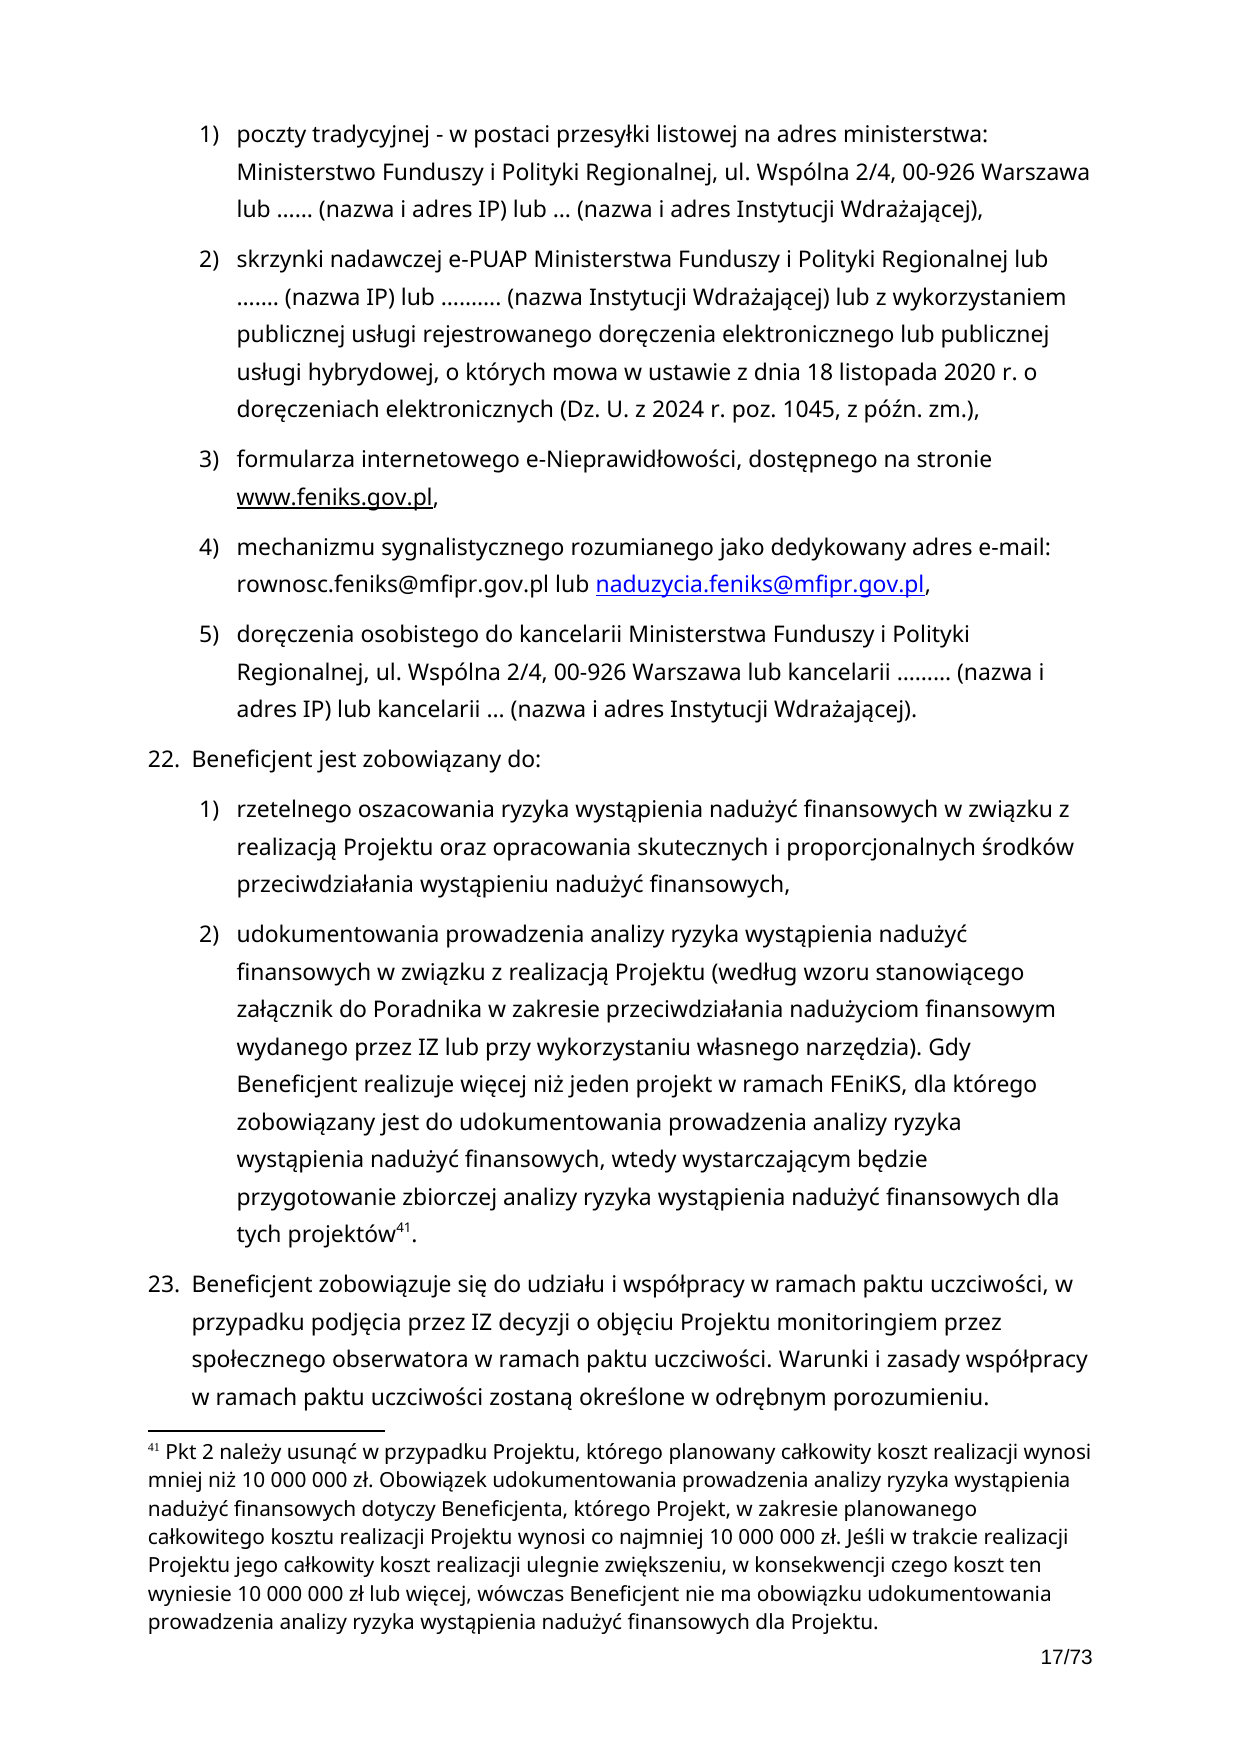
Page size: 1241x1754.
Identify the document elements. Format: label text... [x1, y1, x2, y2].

list mechanizmu sygnalistycznego rozumianego jako dedykowany adres e-mail: rownosc.feniks@mfipr.gov.pl lub naduzycia.feniks@mfipr.gov.pl, [199, 531, 1092, 599]
list Beneficjent zobowiązuje się do udziału i współpracy w ramach paktu uczciwości, w przypadku podjęcia przez IZ decyzji o objęciu Projektu monitoringiem przez społecznego obserwatora w ramach paktu uczciwości. Warunki i zasady współpracy w ramach paktu uczciwości zostaną określone w odrębnym porozumieniu. [148, 1268, 1092, 1412]
list rzetelnego oszacowania ryzyka wystąpienia nadużyć finansowych w związku z realizacją Projektu oraz opracowania skutecznych i proporcjonalnych środków przeciwdziałania wystąpieniu nadużyć finansowych, [199, 793, 1092, 899]
list udokumentowania prowadzenia analizy ryzyka wystąpienia nadużyć finansowych w związku z realizacją Projektu (według wzoru stanowiącego załącznik do Poradnika w zakresie przeciwdziałania nadużyciom finansowym wydanego przez IZ lub przy wykorzystaniu własnego narzędzia). Gdy Beneficjent realizuje więcej niż jeden projekt w ramach FEniKS, dla którego zobowiązany jest do udokumentowania prowadzenia analizy ryzyka wystąpienia nadużyć finansowych, wtedy wystarczającym będzie przygotowanie zbiorczej analizy ryzyka wystąpienia nadużyć finansowych dla tych projektów. [199, 918, 1092, 1249]
list skrzynki nadawczej e-PUAP Ministerstwa Funduszy i Polityki Regionalnej lub ……. (nazwa IP) lub ………. (nazwa Instytucji Wdrażającej) lub z wykorzystaniem publicznej usługi rejestrowanego doręczenia elektronicznego lub publicznej usługi hybrydowej, o których mowa w ustawie z dnia 18 listopada 2020 r. o doręczeniach elektronicznych (Dz. U. z 2024 r. poz. 1045, z późn. zm.), [199, 243, 1092, 424]
list poczty tradycyjnej - w postaci przesyłki listowej na adres ministerstwa: Ministerstwo Funduszy i Polityki Regionalnej, ul. Wspólna 2/4, 00-926 Warszawa lub …… (nazwa i adres IP) lub … (nazwa i adres Instytucji Wdrażającej), [199, 118, 1092, 224]
list formularza internetowego e-Nieprawidłowości, dostępnego na stronie www.feniks.gov.pl, [199, 443, 1092, 512]
list Beneficjent jest zobowiązany do: [148, 743, 1092, 774]
list doręczenia osobistego do kancelarii Ministerstwa Funduszy i Polityki Regionalnej, ul. Wspólna 2/4, 00-926 Warszawa lub kancelarii ……… (nazwa i adres IP) lub kancelarii … (nazwa i adres Instytucji Wdrażającej). [199, 618, 1092, 724]
